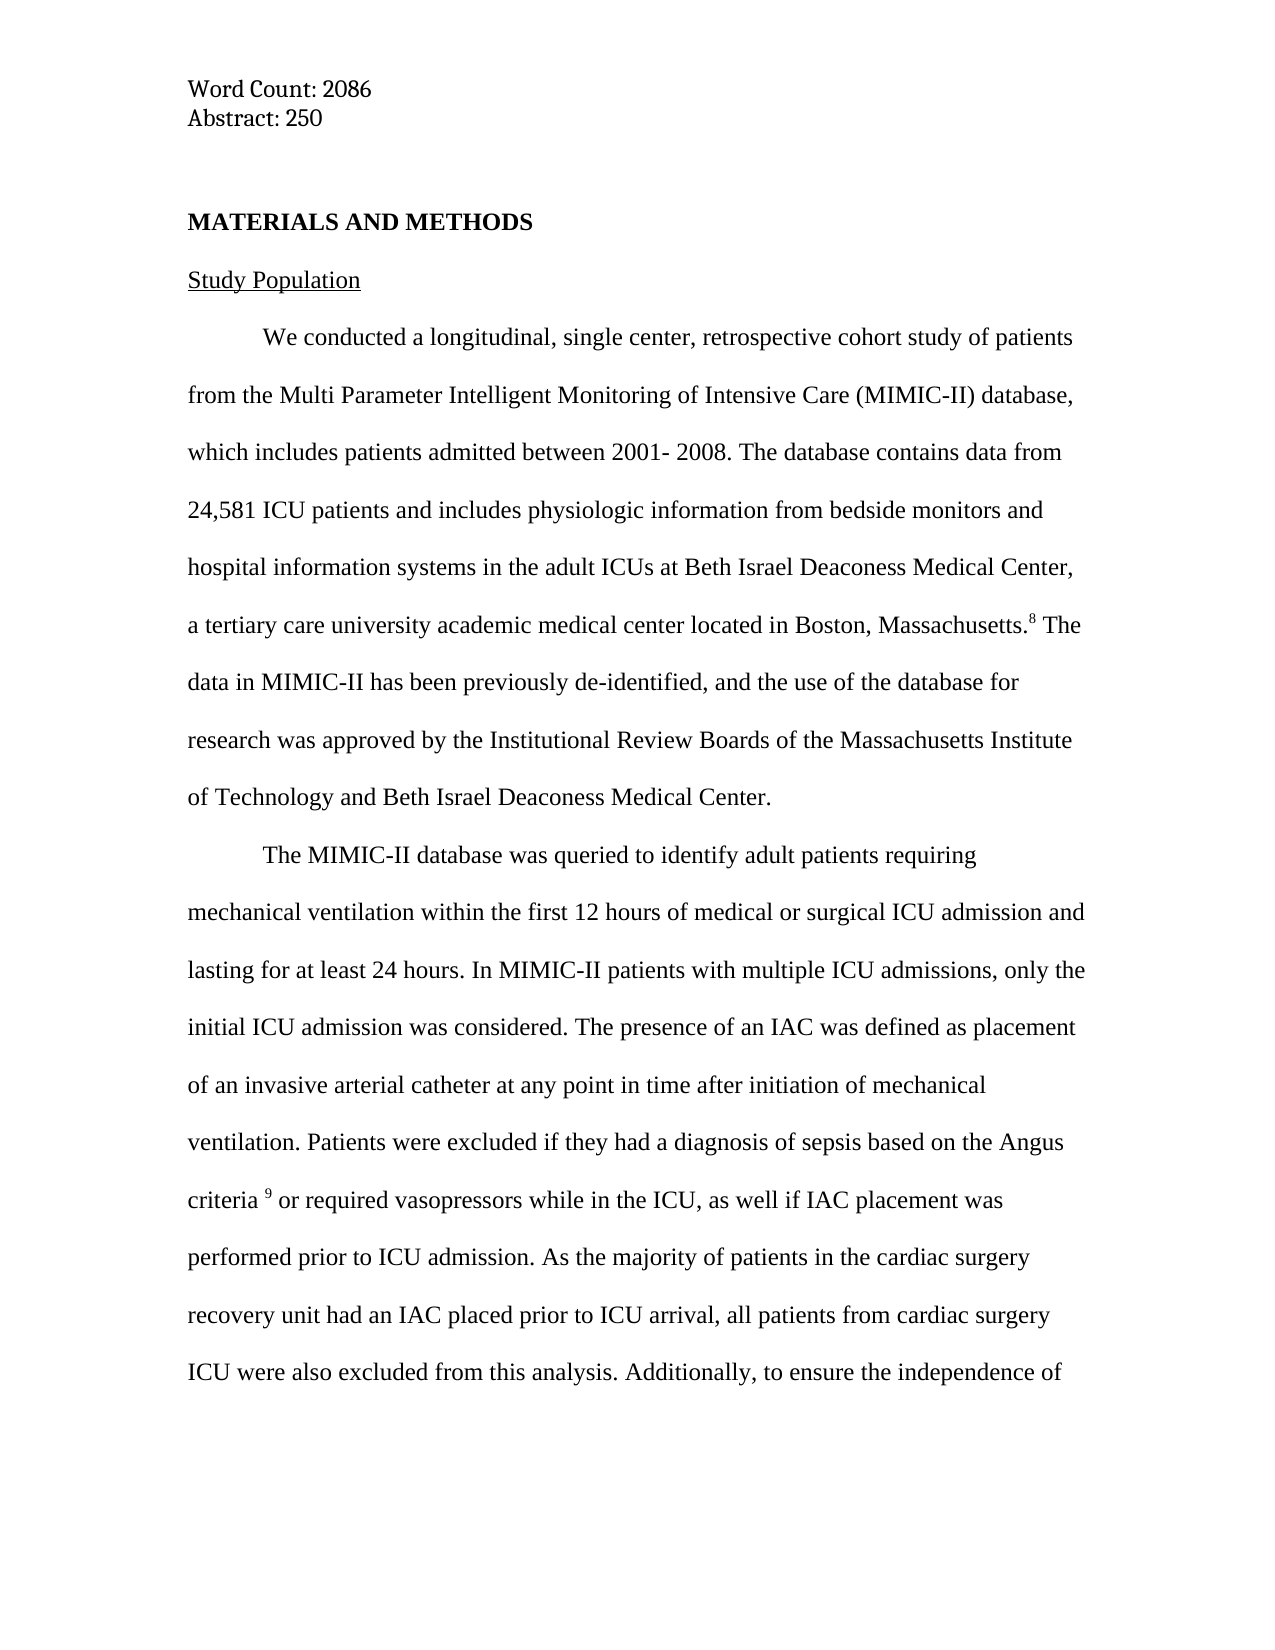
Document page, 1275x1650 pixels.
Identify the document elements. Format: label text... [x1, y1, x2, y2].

text Study Population [187, 265, 1087, 294]
text MATERIALS AND METHODS [187, 207, 1087, 236]
text We conducted a longitudinal, single center, retrospective cohort study of patients from the Multi Parameter Intelligent Monitoring of Intensive Care (MIMIC-II) database, which includes patients admitted between 2001- 2008. The database contains data from 24,581 ICU patients and includes physiologic information from bedside monitors and hospital information systems in the adult ICUs at Beth Israel Deaconess Medical Center, a tertiary care university academic medical center located in Boston, Massachusetts.8 The data in MIMIC-II has been previously de-identified, and the use of the database for research was approved by the Institutional Review Boards of the Massachusetts Institute of Technology and Beth Israel Deaconess Medical Center. [187, 322, 1087, 811]
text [187, 840, 1087, 1386]
